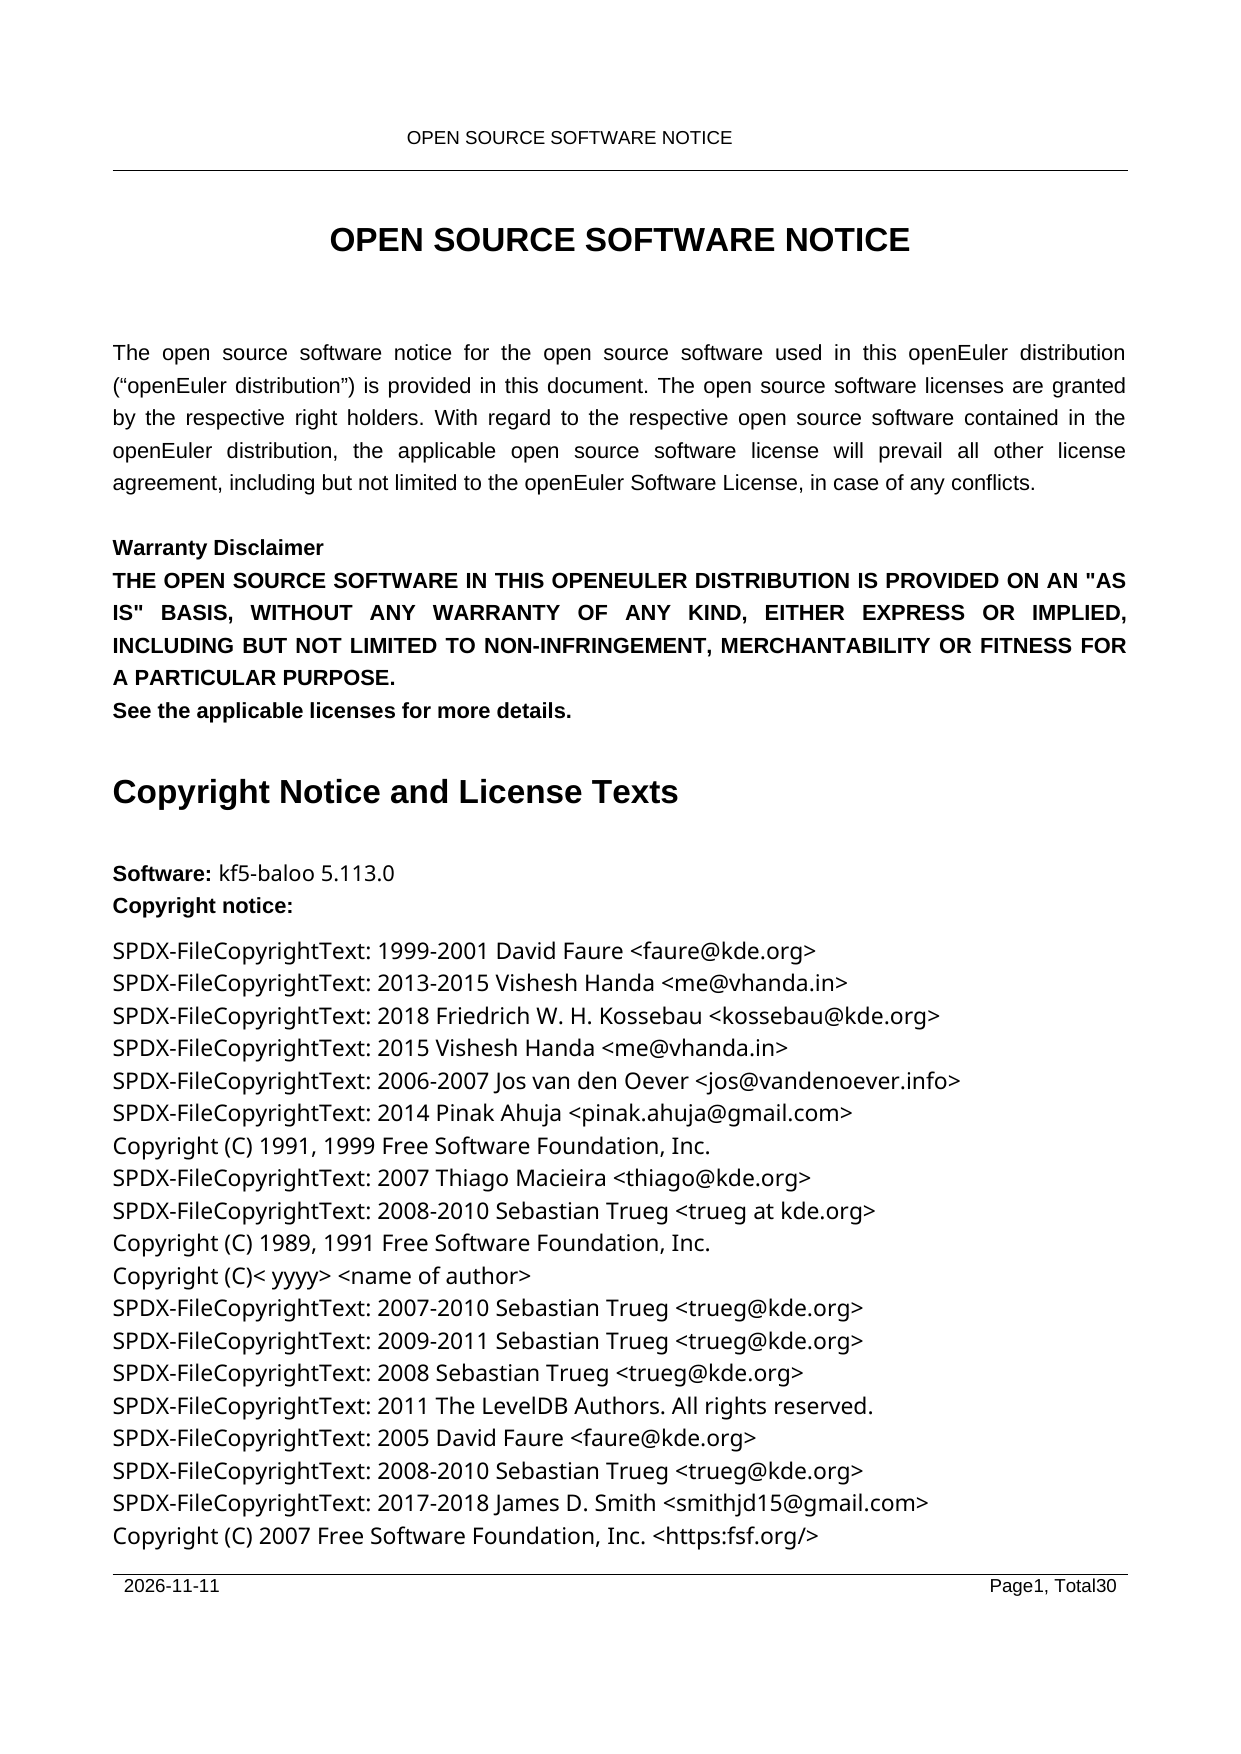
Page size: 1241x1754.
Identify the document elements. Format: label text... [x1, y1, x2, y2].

title Software: kf5-baloo 5.113.0 [112, 856, 1128, 889]
text The open source software notice for the open source software used in this openEuler distribution (“openEuler distribution”) is provided in this document. The open source software licenses are granted by the respective right holders. With regard to the respective open source software contained in the openEuler distribution, the applicable open source software license will prevail all other license agreement, including but not limited to the openEuler Software License, in case of any conflicts. [112, 336, 1128, 499]
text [112, 934, 1128, 1551]
text OPEN SOURCE SOFTWARE NOTICE [112, 206, 1128, 271]
text Copyright notice: [112, 889, 1128, 921]
text THE OPEN SOURCE SOFTWARE IN THIS OPENEULER DISTRIBUTION IS PROVIDED ON AN "AS IS" BASIS, WITHOUT ANY WARRANTY OF ANY KIND, EITHER EXPRESS OR IMPLIED, INCLUDING BUT NOT LIMITED TO NON-INFRINGEMENT, MERCHANTABILITY OR FITNESS FOR A PARTICULAR PURPOSE. See the applicable licenses for more details. [112, 564, 1128, 726]
text Copyright Notice and License Texts [112, 759, 1128, 824]
text Warranty Disclaimer [112, 531, 1128, 564]
